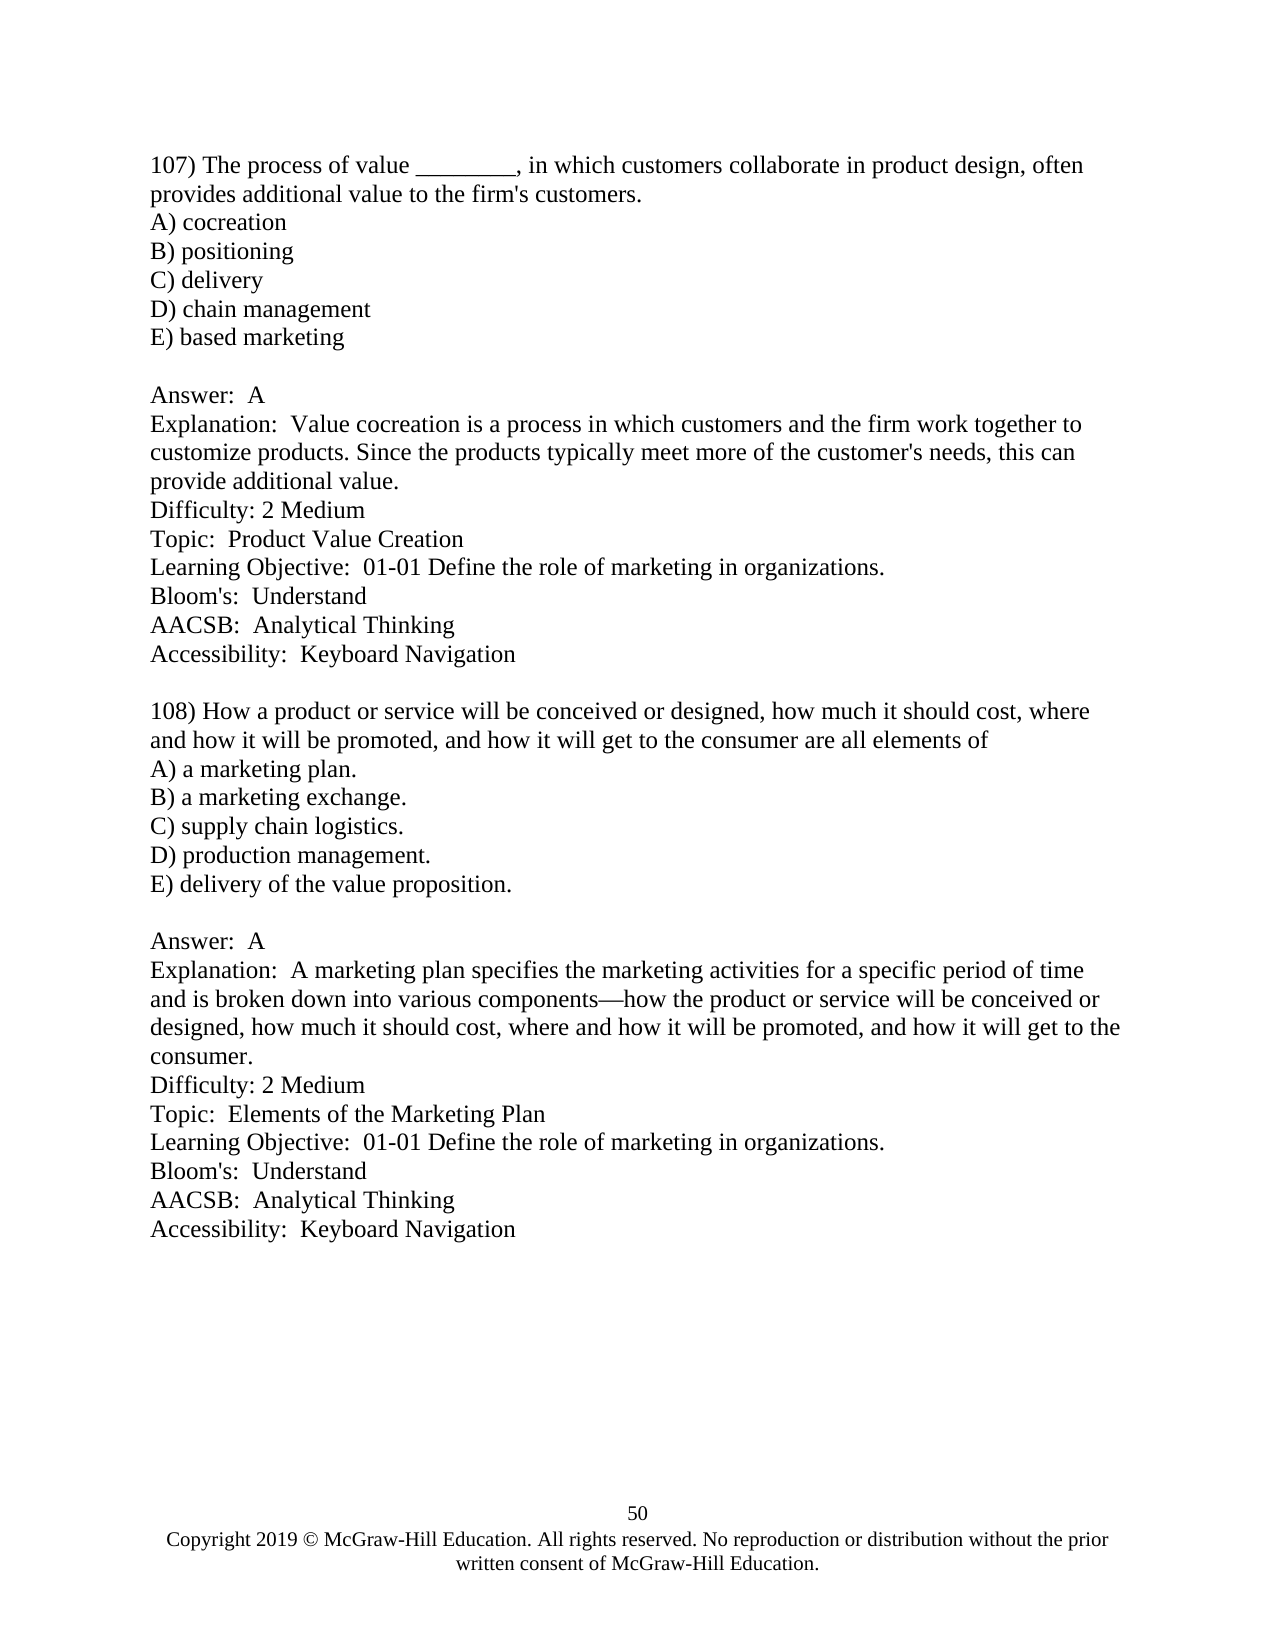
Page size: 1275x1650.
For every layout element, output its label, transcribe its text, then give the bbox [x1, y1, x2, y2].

text Accessibility: Keyboard Navigation [150, 639, 1125, 667]
text Difficulty: 2 Medium [150, 1070, 1125, 1099]
text Bloom's: Understand [150, 1156, 1125, 1185]
text AACSB: Analytical Thinking [150, 1185, 1125, 1214]
text C) supply chain logistics. [150, 811, 1125, 840]
text Explanation: A marketing plan specifies the marketing activities for a specific period of time and is broken down into various components—how the product or service will be conceived or designed, how much it should cost, where and how it will be promoted, and how it will get to the consumer. [150, 955, 1125, 1070]
text D) production management. [150, 840, 1125, 869]
text Topic: Product Value Creation [150, 524, 1125, 552]
text Learning Objective: 01-01 Define the role of marketing in organizations. [150, 552, 1125, 581]
text E) based marketing [150, 322, 1125, 351]
text B) a marketing exchange. [150, 782, 1125, 811]
text Topic: Elements of the Marketing Plan [150, 1099, 1125, 1127]
text Difficulty: 2 Medium [150, 495, 1125, 524]
text D) chain management [150, 294, 1125, 322]
text Accessibility: Keyboard Navigation [150, 1214, 1125, 1242]
text A) cocreation [150, 207, 1125, 236]
text A) a marketing plan. [150, 754, 1125, 782]
text AACSB: Analytical Thinking [150, 610, 1125, 639]
text Answer: A [150, 926, 1125, 955]
text 107) The process of value ________, in which customers collaborate in product design, often provides additional value to the firm's customers. [150, 150, 1125, 207]
text C) delivery [150, 265, 1125, 294]
text 108) How a product or service will be conceived or designed, how much it should cost, where and how it will be promoted, and how it will get to the consumer are all elements of [150, 696, 1125, 754]
text Answer: A [150, 380, 1125, 409]
text B) positioning [150, 236, 1125, 265]
text Learning Objective: 01-01 Define the role of marketing in organizations. [150, 1127, 1125, 1156]
text Explanation: Value cocreation is a process in which customers and the firm work together to customize products. Since the products typically meet more of the customer's needs, this can provide additional value. [150, 409, 1125, 495]
text Bloom's: Understand [150, 581, 1125, 610]
text E) delivery of the value proposition. [150, 869, 1125, 897]
